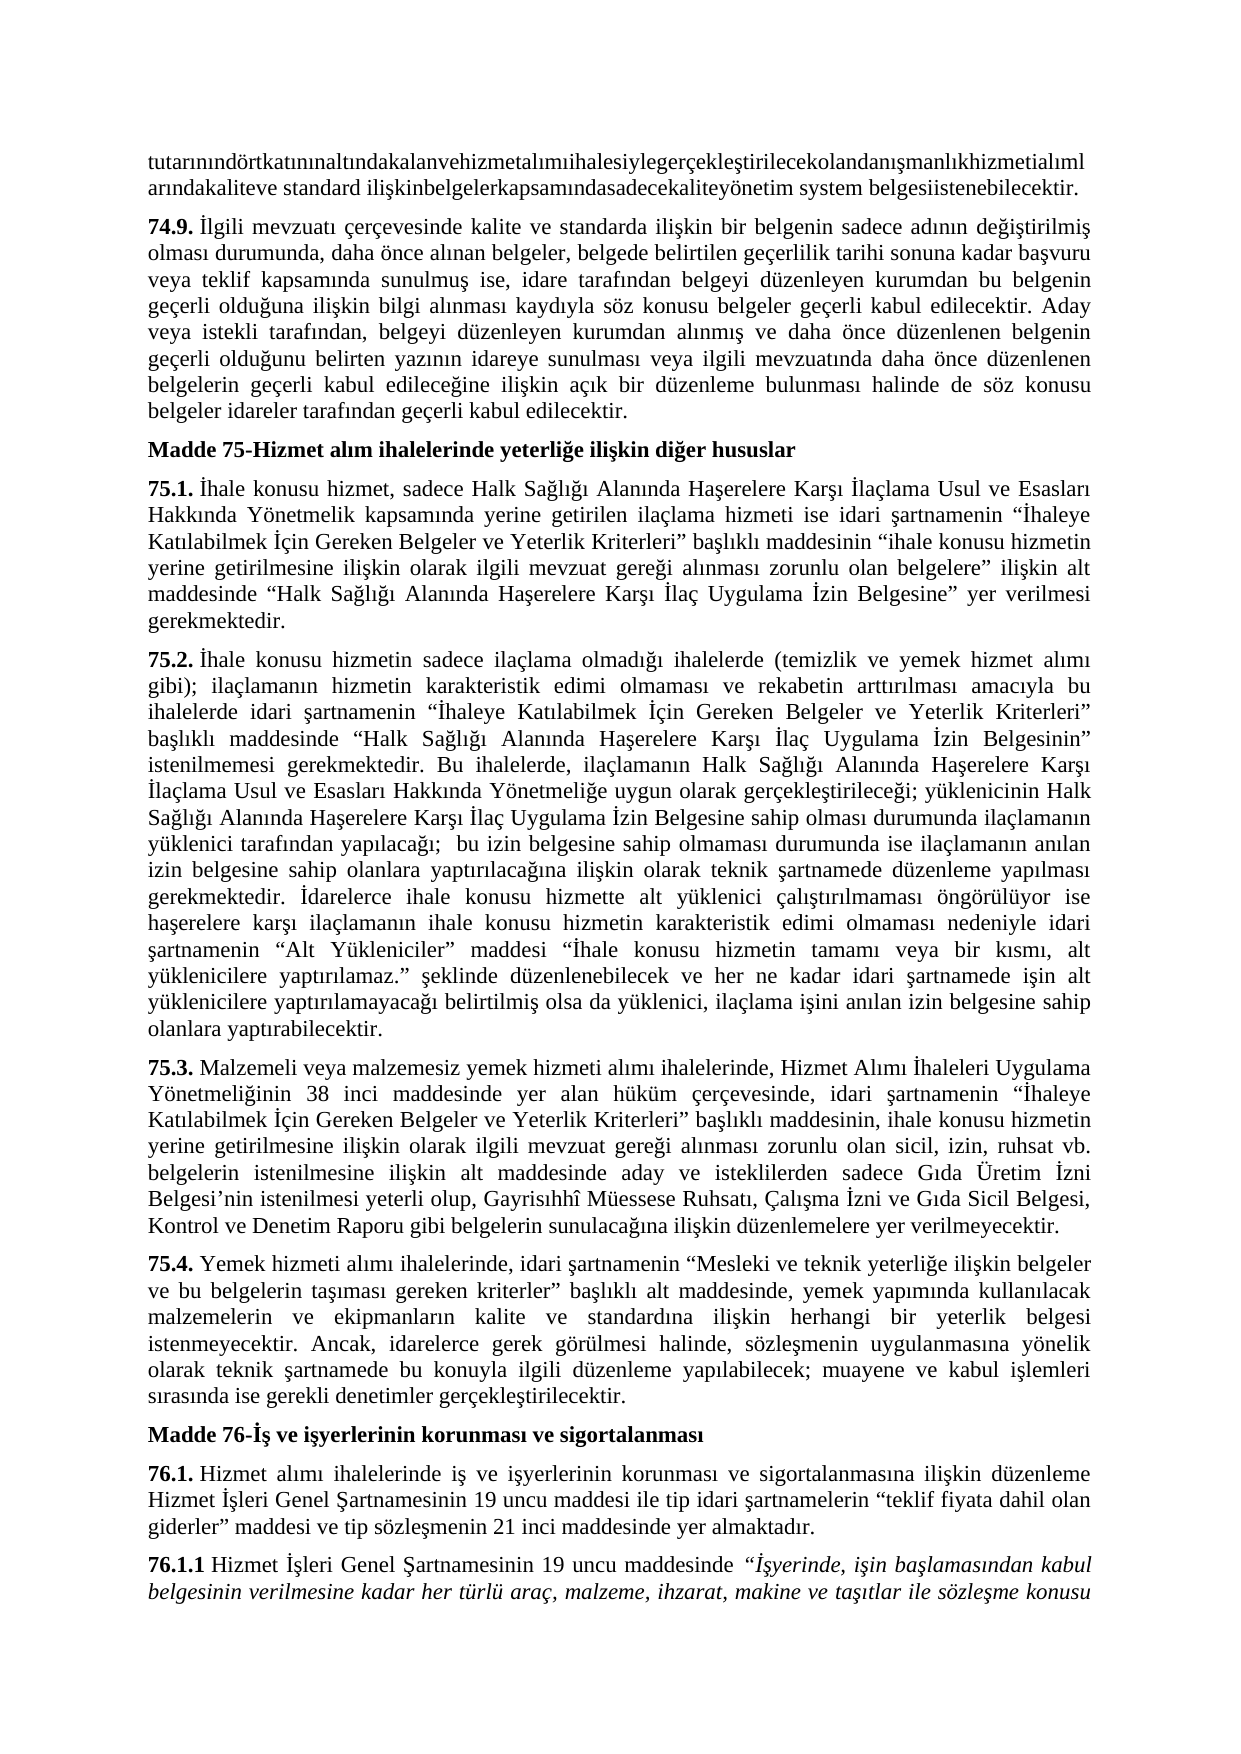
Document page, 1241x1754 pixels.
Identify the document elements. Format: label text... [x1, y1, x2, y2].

text Madde 75-Hizmet alım ihalelerinde yeterliğe ilişkin diğer hususlar [148, 436, 1092, 463]
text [148, 1552, 1092, 1604]
text 75.2. İhale konusu hizmetin sadece ilaçlama olmadığı ihalelerde (temizlik ve yemek hizmet alımı gibi); ilaçlamanın hizmetin karakteristik edimi olmaması ve rekabetin arttırılması amacıyla bu ihalelerde idari şartnamenin “İhaleye Katılabilmek İçin Gereken Belgeler ve Yeterlik Kriterleri” başlıklı maddesinde “Halk Sağlığı Alanında Haşerelere Karşı İlaç Uygulama İzin Belgesinin” istenilmemesi gerekmektedir. Bu ihalelerde, ilaçlamanın Halk Sağlığı Alanında Haşerelere Karşı İlaçlama Usul ve Esasları Hakkında Yönetmeliğe uygun olarak gerçekleştirileceği; yüklenicinin Halk Sağlığı Alanında Haşerelere Karşı İlaç Uygulama İzin Belgesine sahip olması durumunda ilaçlamanın yüklenici tarafından yapılacağı; bu izin belgesine sahip olmaması durumunda ise ilaçlamanın anılan izin belgesine sahip olanlara yaptırılacağına ilişkin olarak teknik şartnamede düzenleme yapılması gerekmektedir. İdarelerce ihale konusu hizmette alt yüklenici çalıştırılmaması öngörülüyor ise haşerelere karşı ilaçlamanın ihale konusu hizmetin karakteristik edimi olmaması nedeniyle idari şartnamenin “Alt Yükleniciler” maddesi “İhale konusu hizmetin tamamı veya bir kısmı, alt yüklenicilere yaptırılamaz.” şeklinde düzenlenebilecek ve her ne kadar idari şartnamede işin alt yüklenicilere yaptırılamayacağı belirtilmiş olsa da yüklenici, ilaçlama işini anılan izin belgesine sahip olanlara yaptırabilecektir. [148, 646, 1092, 1041]
text 76.1. Hizmet alımı ihalelerinde iş ve işyerlerinin korunması ve sigortalanmasına ilişkin düzenleme Hizmet İşleri Genel Şartnamesinin 19 uncu maddesi ile tip idari şartnamelerin “teklif fiyata dahil olan giderler” maddesi ve tip sözleşmenin 21 inci maddesinde yer almaktadır. [148, 1460, 1092, 1539]
text Madde 76-İş ve işyerlerinin korunması ve sigortalanması [148, 1421, 1092, 1447]
text 74.9. İlgili mevzuatı çerçevesinde kalite ve standarda ilişkin bir belgenin sadece adının değiştirilmiş olması durumunda, daha önce alınan belgeler, belgede belirtilen geçerlilik tarihi sonuna kadar başvuru veya teklif kapsamında sunulmuş ise, idare tarafından belgeyi düzenleyen kurumdan bu belgenin geçerli olduğuna ilişkin bilgi alınması kaydıyla söz konusu belgeler geçerli kabul edilecektir. Aday veya istekli tarafından, belgeyi düzenleyen kurumdan alınmış ve daha önce düzenlenen belgenin geçerli olduğunu belirten yazının idareye sunulması veya ilgili mevzuatında daha önce düzenlenen belgelerin geçerli kabul edileceğine ilişkin açık bir düzenleme bulunması halinde de söz konusu belgeler idareler tarafından geçerli kabul edilecektir. [148, 213, 1092, 424]
text 75.1. İhale konusu hizmet, sadece Halk Sağlığı Alanında Haşerelere Karşı İlaçlama Usul ve Esasları Hakkında Yönetmelik kapsamında yerine getirilen ilaçlama hizmeti ise idari şartnamenin “İhaleye Katılabilmek İçin Gereken Belgeler ve Yeterlik Kriterleri” başlıklı maddesinin “ihale konusu hizmetin yerine getirilmesine ilişkin olarak ilgili mevzuat gereği alınması zorunlu olan belgelere” ilişkin alt maddesinde “Halk Sağlığı Alanında Haşerelere Karşı İlaç Uygulama İzin Belgesine” yer verilmesi gerekmektedir. [148, 475, 1092, 633]
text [148, 148, 1092, 200]
text 75.4. Yemek hizmeti alımı ihalelerinde, idari şartnamenin “Mesleki ve teknik yeterliğe ilişkin belgeler ve bu belgelerin taşıması gereken kriterler” başlıklı alt maddesinde, yemek yapımında kullanılacak malzemelerin ve ekipmanların kalite ve standardına ilişkin herhangi bir yeterlik belgesi istenmeyecektir. Ancak, idarelerce gerek görülmesi halinde, sözleşmenin uygulanmasına yönelik olarak teknik şartnamede bu konuyla ilgili düzenleme yapılabilecek; muayene ve kabul işlemleri sırasında ise gerekli denetimler gerçekleştirilecektir. [148, 1251, 1092, 1409]
text 75.3. Malzemeli veya malzemesiz yemek hizmeti alımı ihalelerinde, Hizmet Alımı İhaleleri Uygulama Yönetmeliğinin 38 inci maddesinde yer alan hüküm çerçevesinde, idari şartnamenin “İhaleye Katılabilmek İçin Gereken Belgeler ve Yeterlik Kriterleri” başlıklı maddesinin, ihale konusu hizmetin yerine getirilmesine ilişkin olarak ilgili mevzuat gereği alınması zorunlu olan sicil, izin, ruhsat vb. belgelerin istenilmesine ilişkin alt maddesinde aday ve isteklilerden sadece Gıda Üretim İzni Belgesi’nin istenilmesi yeterli olup, Gayrisıhhî Müessese Ruhsatı, Çalışma İzni ve Gıda Sicil Belgesi, Kontrol ve Denetim Raporu gibi belgelerin sunulacağına ilişkin düzenlemelere yer verilmeyecektir. [148, 1053, 1092, 1238]
